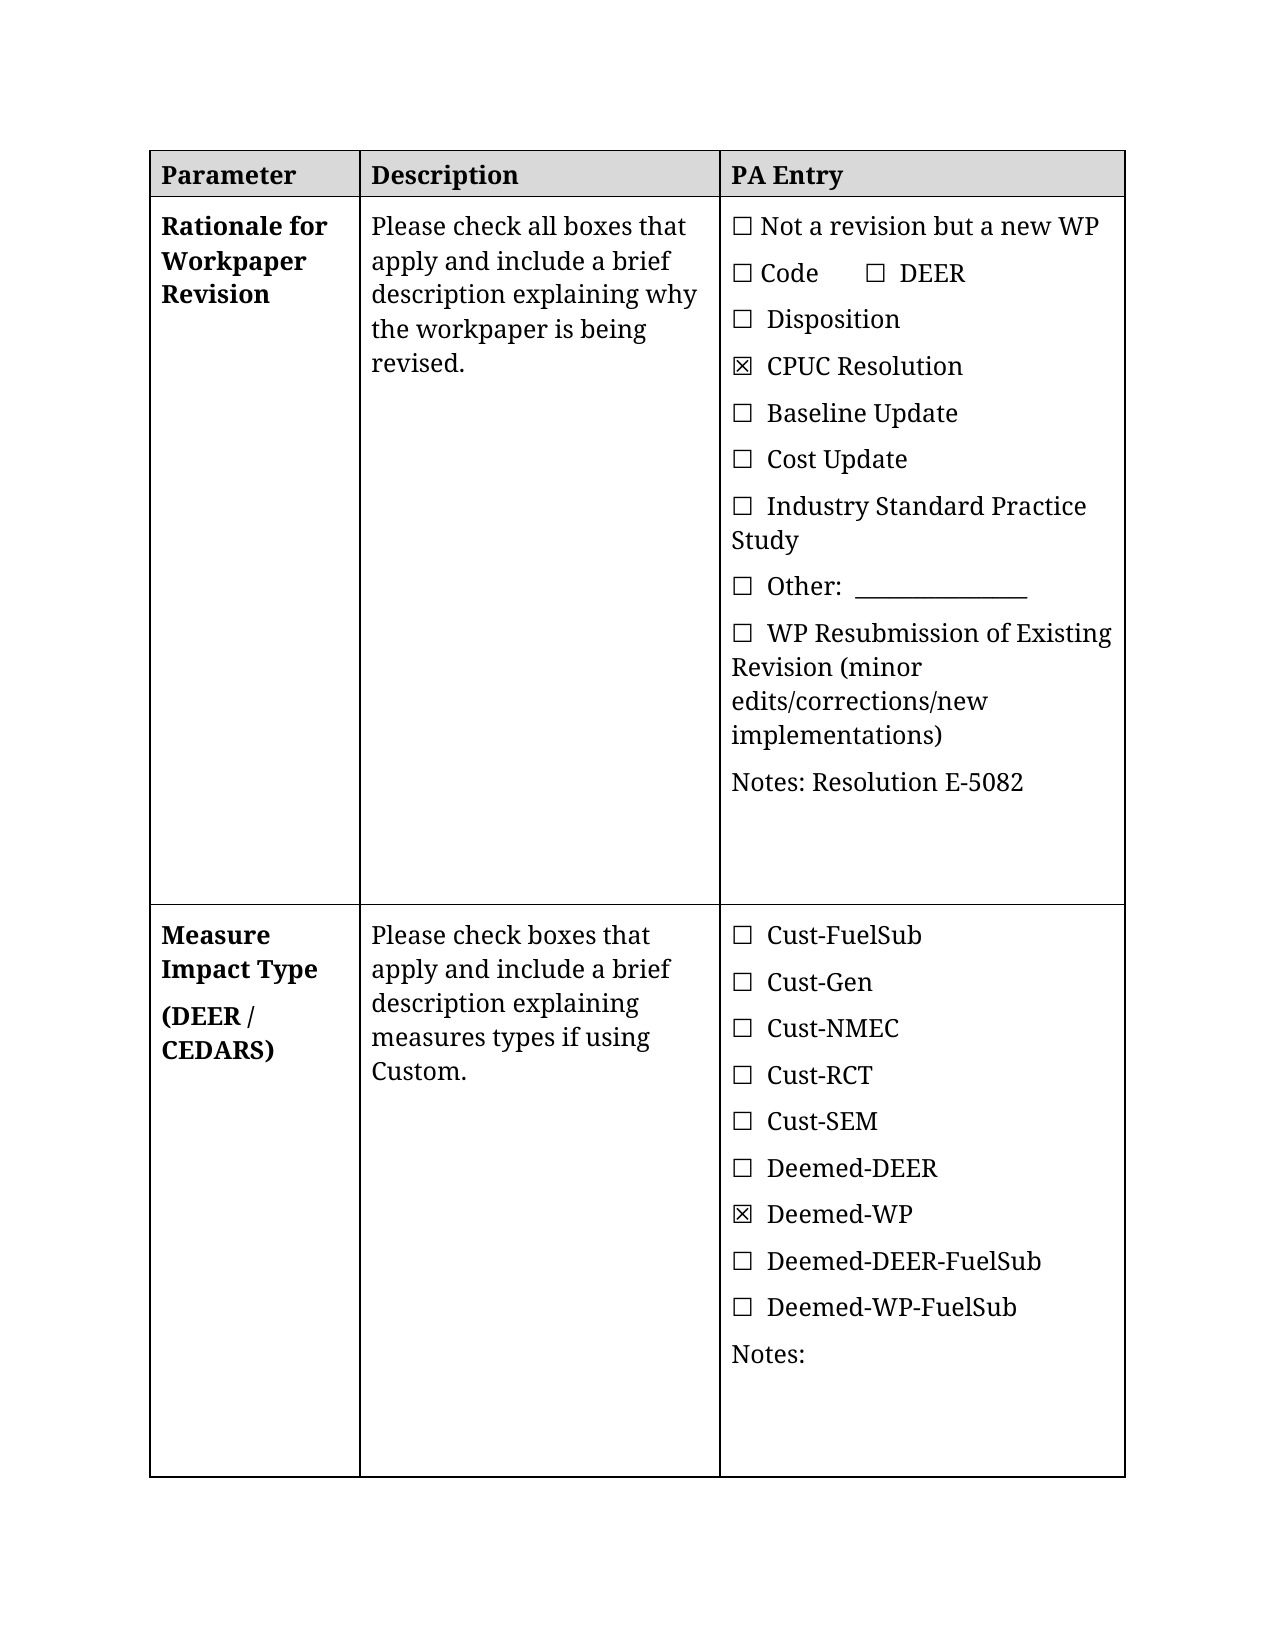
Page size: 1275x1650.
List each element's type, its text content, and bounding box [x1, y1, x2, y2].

table_cell Please check all boxes that apply and include a brief description explaining why the workpaper is being revised. [361, 197, 719, 904]
table_header Parameter [151, 151, 359, 196]
table_cell Please check boxes that apply and include a brief description explaining measures types if using Custom. [361, 905, 719, 1476]
table_cell Not a revision but a new WP Code DEER Disposition CPUC Resolution Baseline Update Cost Update Industry Standard Practice Study Other: _______________ WP Resubmission of Existing Revision (minor edits/corrections/new implementations) Notes: Resolution E-5082 [721, 197, 1124, 904]
table_cell Cust-FuelSub Cust-Gen Cust-NMEC Cust-RCT Cust-SEM Deemed-DEER Deemed-WP Deemed-DEER-FuelSub Deemed-WP-FuelSub Notes: [721, 905, 1124, 1476]
table_header Description [361, 151, 719, 196]
table_header PA Entry [721, 151, 1124, 196]
table_cell Rationale for Workpaper Revision [151, 197, 359, 904]
table_cell Measure Impact Type (DEER / CEDARS) [151, 905, 359, 1476]
